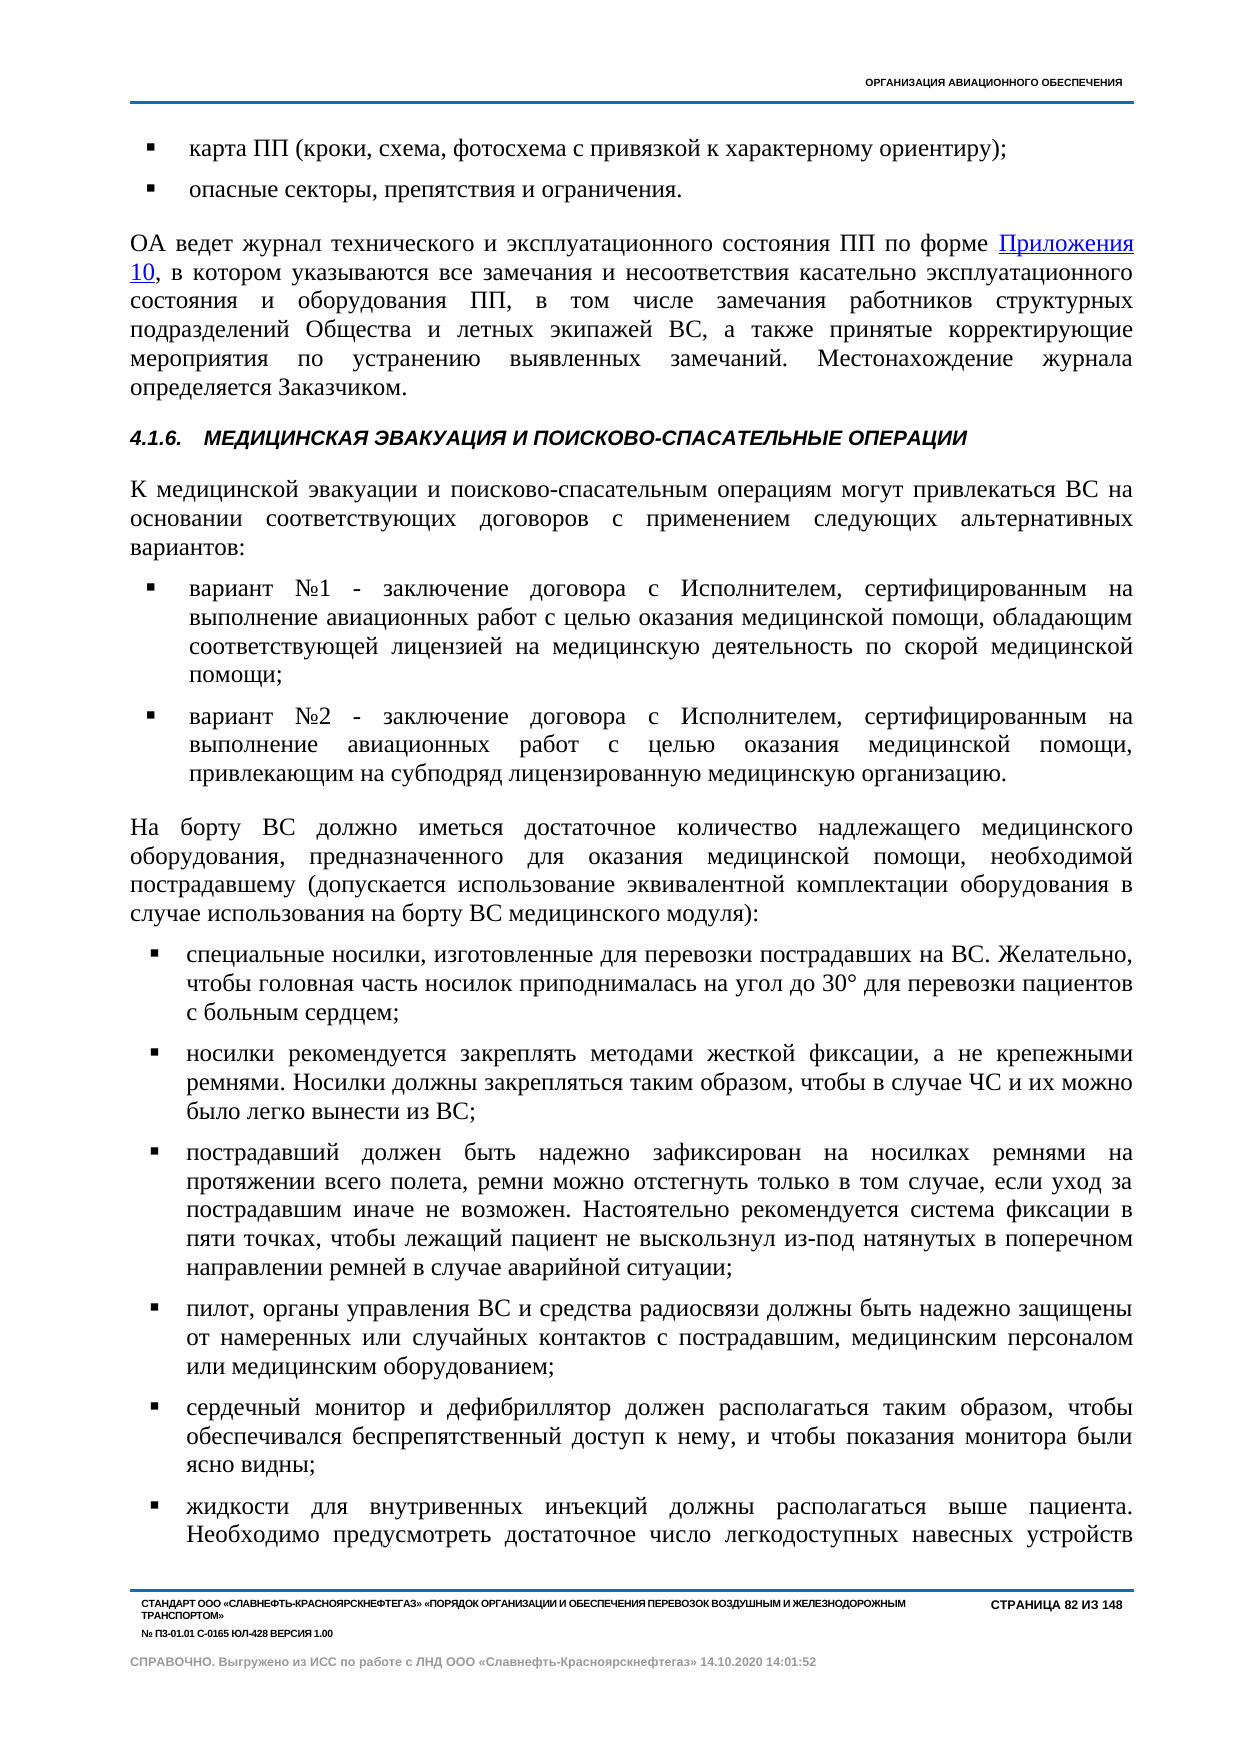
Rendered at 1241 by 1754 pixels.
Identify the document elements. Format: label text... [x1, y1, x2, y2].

text ОА ведет журнал технического и эксплуатационного состояния ПП по форме Приложения 10, в котором указываются все замечания и несоответствия касательно эксплуатационного состояния и оборудования ПП, в том числе замечания работников структурных подразделений Общества и летных экипажей ВС, а также принятые корректирующие мероприятия по устранению выявленных замечаний. Местонахождение журнала определяется Заказчиком. [130, 228, 1134, 401]
list специальные носилки, изготовленные для перевозки пострадавших на ВС. Желательно, чтобы головная часть носилок приподнималась на угол до 30° для перевозки пациентов с больным сердцем; [149, 939, 1134, 1026]
list пострадавший должен быть надежно зафиксирован на носилках ремнями на протяжении всего полета, ремни можно отстегнуть только в том случае, если уход за пострадавшим иначе не возможен. Настоятельно рекомендуется система фиксации в пяти точках, чтобы лежащий пациент не выскользнул из-под натянутых в поперечном направлении ремней в случае аварийной ситуации; [149, 1137, 1134, 1281]
list вариант №1 - заключение договора с Исполнителем, сертифицированным на выполнение авиационных работ с целью оказания медицинской помощи, обладающим соответствующей лицензией на медицинскую деятельность по скорой медицинской помощи; [145, 573, 1134, 688]
list опасные секторы, препятствия и ограничения. [145, 174, 1134, 203]
list карта ПП (кроки, схема, фотосхема с привязкой к характерному ориентиру); [145, 133, 1134, 162]
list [149, 1491, 1134, 1548]
list вариант №2 - заключение договора с Исполнителем, сертифицированным на выполнение авиационных работ с целью оказания медицинской помощи, привлекающим на субподряд лицензированную медицинскую организацию. [145, 701, 1134, 787]
list сердечный монитор и дефибриллятор должен располагаться таким образом, чтобы обеспечивался беспрепятственный доступ к нему, и чтобы показания монитора были ясно видны; [149, 1392, 1134, 1478]
text К медицинской эвакуации и поисково-спасательным операциям могут привлекаться ВС на основании соответствующих договоров с применением следующих альтернативных вариантов: [130, 474, 1134, 561]
text На борту ВС должно иметься достаточное количество надлежащего медицинского оборудования, предназначенного для оказания медицинской помощи, необходимой пострадавшему (допускается использование эквивалентной комплектации оборудования в случае использования на борту ВС медицинского модуля): [130, 812, 1134, 927]
list пилот, органы управления ВС и средства радиосвязи должны быть надежно защищены от намеренных или случайных контактов с пострадавшим, медицинским персоналом или медицинским оборудованием; [149, 1293, 1134, 1379]
list носилки рекомендуется закреплять методами жесткой фиксации, а не крепежными ремнями. Носилки должны закрепляться таким образом, чтобы в случае ЧС и их можно было легко вынести из ВС; [149, 1038, 1134, 1124]
list МЕДИЦИНСКАЯ ЭВАКУАЦИЯ И ПОИСКОВО-СПАСАТЕЛЬНЫЕ ОПЕРАЦИИ [130, 426, 1134, 449]
